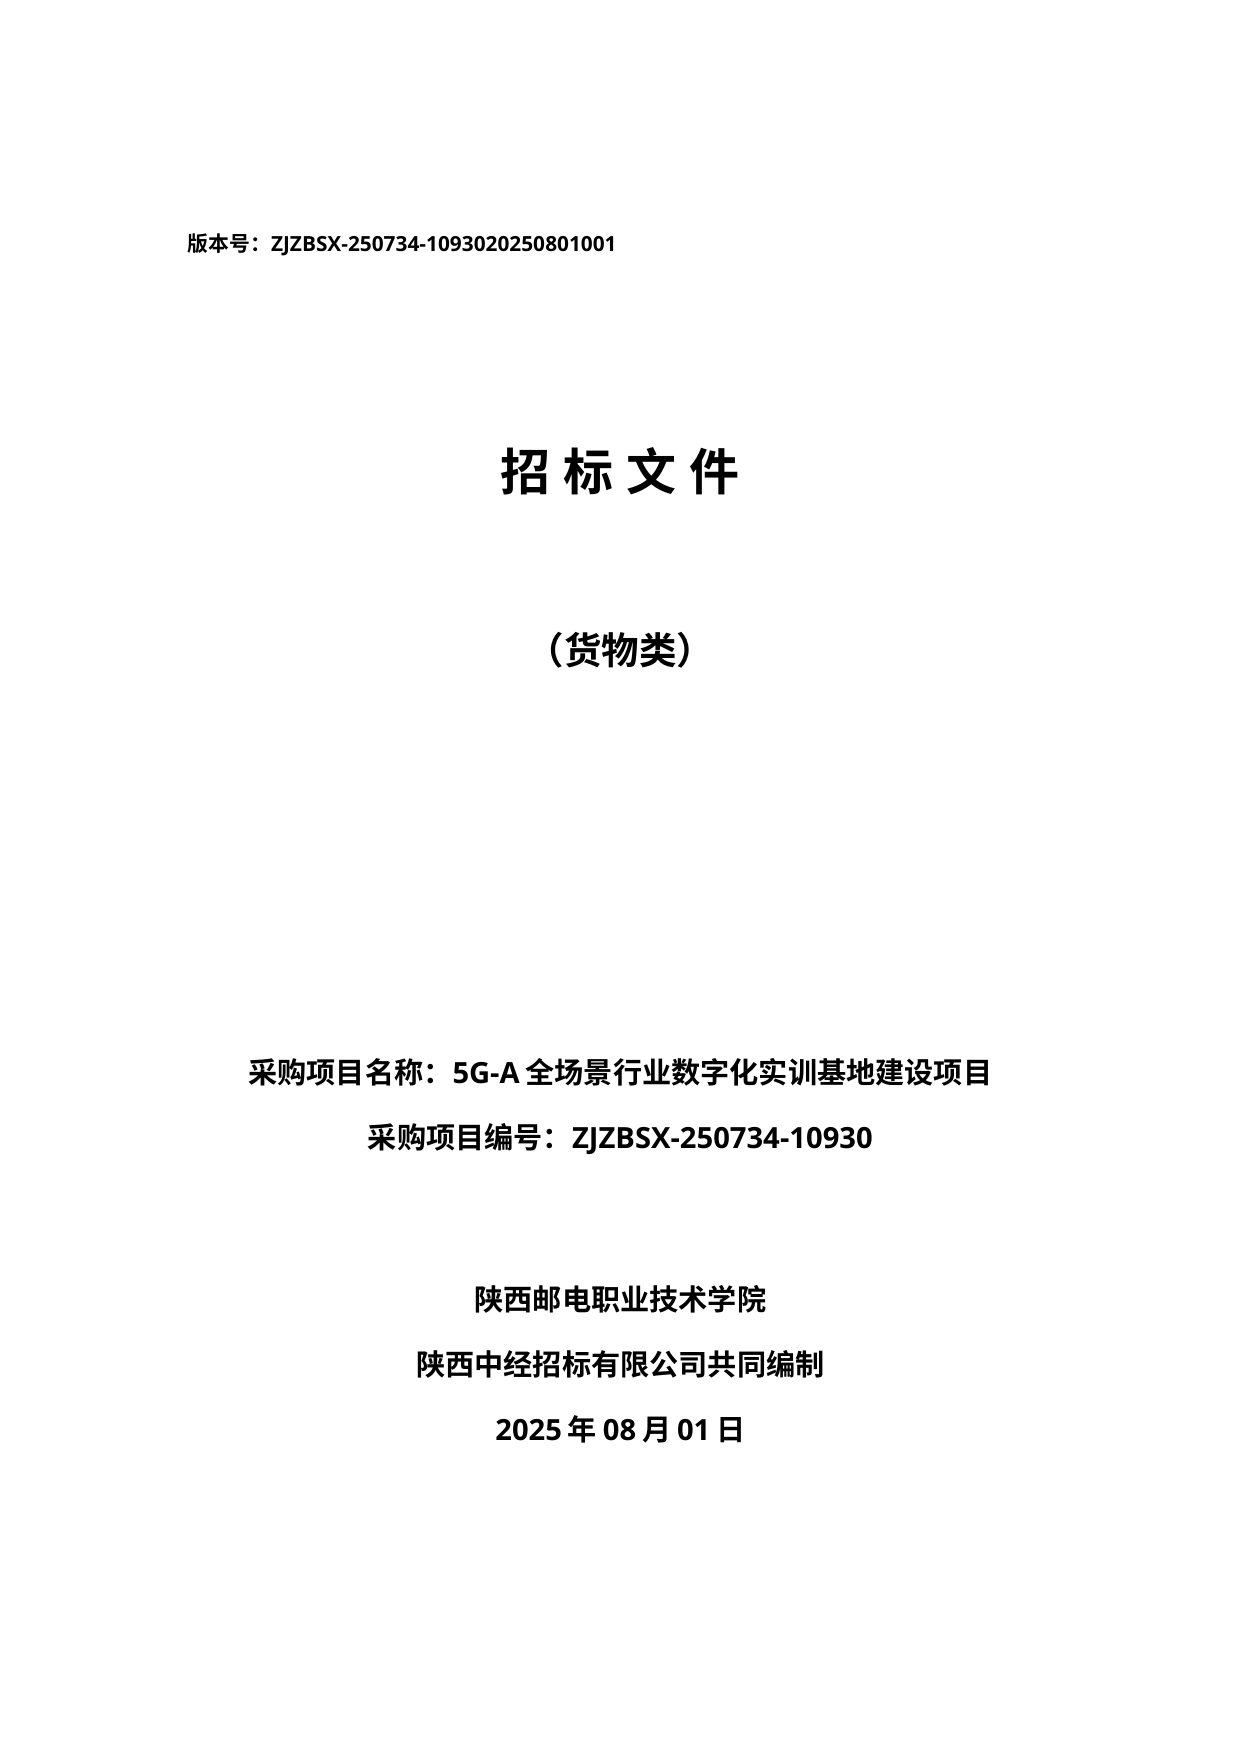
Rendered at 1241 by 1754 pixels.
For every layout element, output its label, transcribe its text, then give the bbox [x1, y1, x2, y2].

text 采购项目编号：ZJZBSX-250734-10930 [187, 1104, 1053, 1267]
text 招 标 文 件 [187, 422, 1053, 617]
text 采购项目名称：5G-A全场景行业数字化实训基地建设项目 [187, 1039, 1053, 1104]
text 2025年08月01日 [187, 1397, 1053, 1462]
text 版本号：ZJZBSX-250734-1093020250801001 [187, 227, 1053, 422]
text 陕西中经招标有限公司共同编制 [187, 1332, 1053, 1397]
text 陕西邮电职业技术学院 [187, 1267, 1053, 1332]
text （货物类） [187, 617, 1053, 1039]
